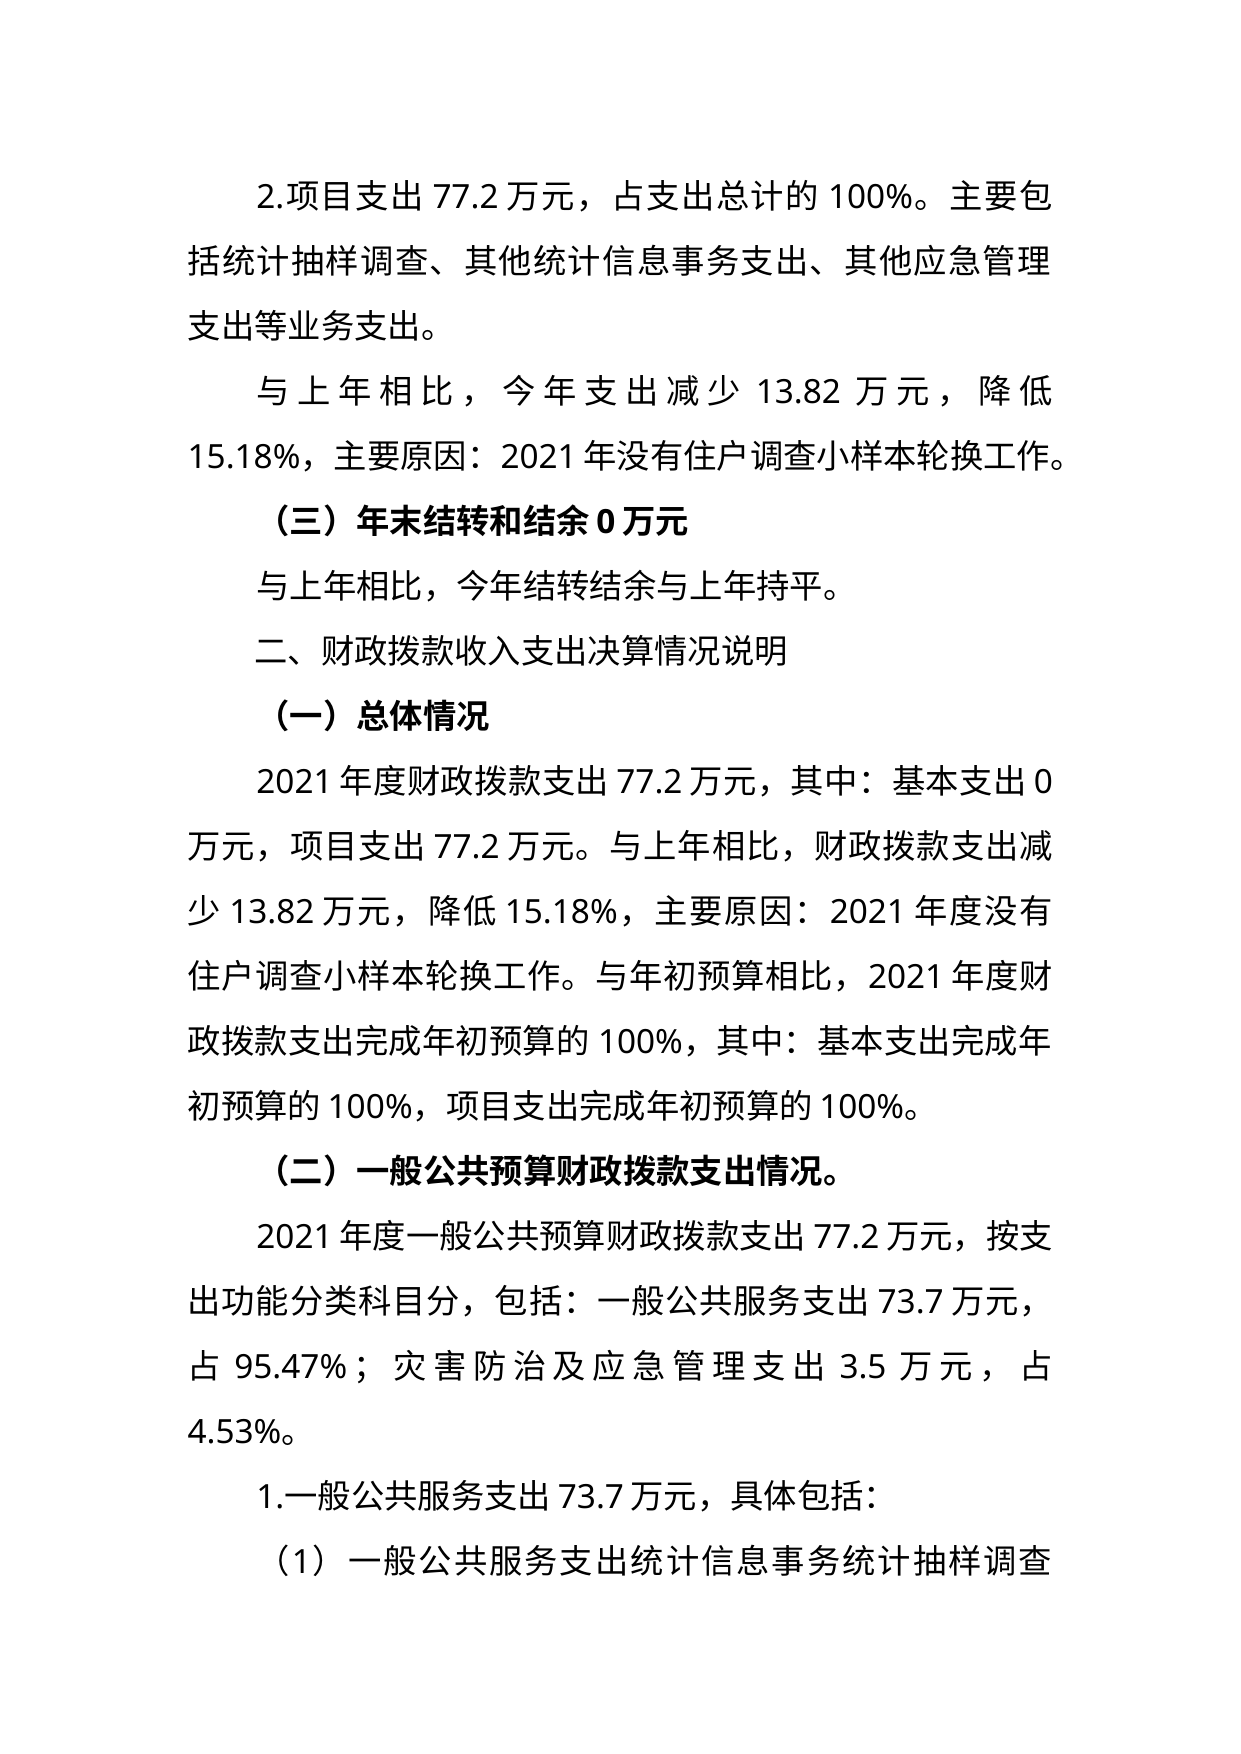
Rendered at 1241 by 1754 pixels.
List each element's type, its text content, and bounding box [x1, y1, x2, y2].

text （一）总体情况 [187, 682, 1053, 747]
text （三）年末结转和结余0万元 [187, 487, 1053, 552]
text （二）一般公共预算财政拨款支出情况。 [187, 1137, 1053, 1202]
text 与上年相比，今年支出减少13.82万元，降低15.18%，主要原因：2021年没有住户调查小样本轮换工作。 [187, 357, 1053, 487]
text 2021年度一般公共预算财政拨款支出77.2万元，按支出功能分类科目分，包括：一般公共服务支出73.7万元，占95.47%；灾害防治及应急管理支出3.5万元，占4.53%。 [187, 1202, 1053, 1462]
text 2021年度财政拨款支出77.2万元，其中：基本支出0万元，项目支出77.2万元。与上年相比，财政拨款支出减少13.82万元，降低15.18%，主要原因：2021年度没有住户调查小样本轮换工作。与年初预算相比，2021年度财政拨款支出完成年初预算的100%，其中：基本支出完成年初预算的100%，项目支出完成年初预算的100%。 [187, 747, 1053, 1137]
text 2.项目支出77.2万元，占支出总计的100%。主要包括统计抽样调查、其他统计信息事务支出、其他应急管理支出等业务支出。 [187, 162, 1053, 357]
text 1.一般公共服务支出73.7万元，具体包括： [187, 1462, 1053, 1527]
list 二、财政拨款收入支出决算情况说明 [254, 617, 1053, 682]
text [187, 1527, 1053, 1592]
text 与上年相比，今年结转结余与上年持平。 [187, 552, 1053, 617]
